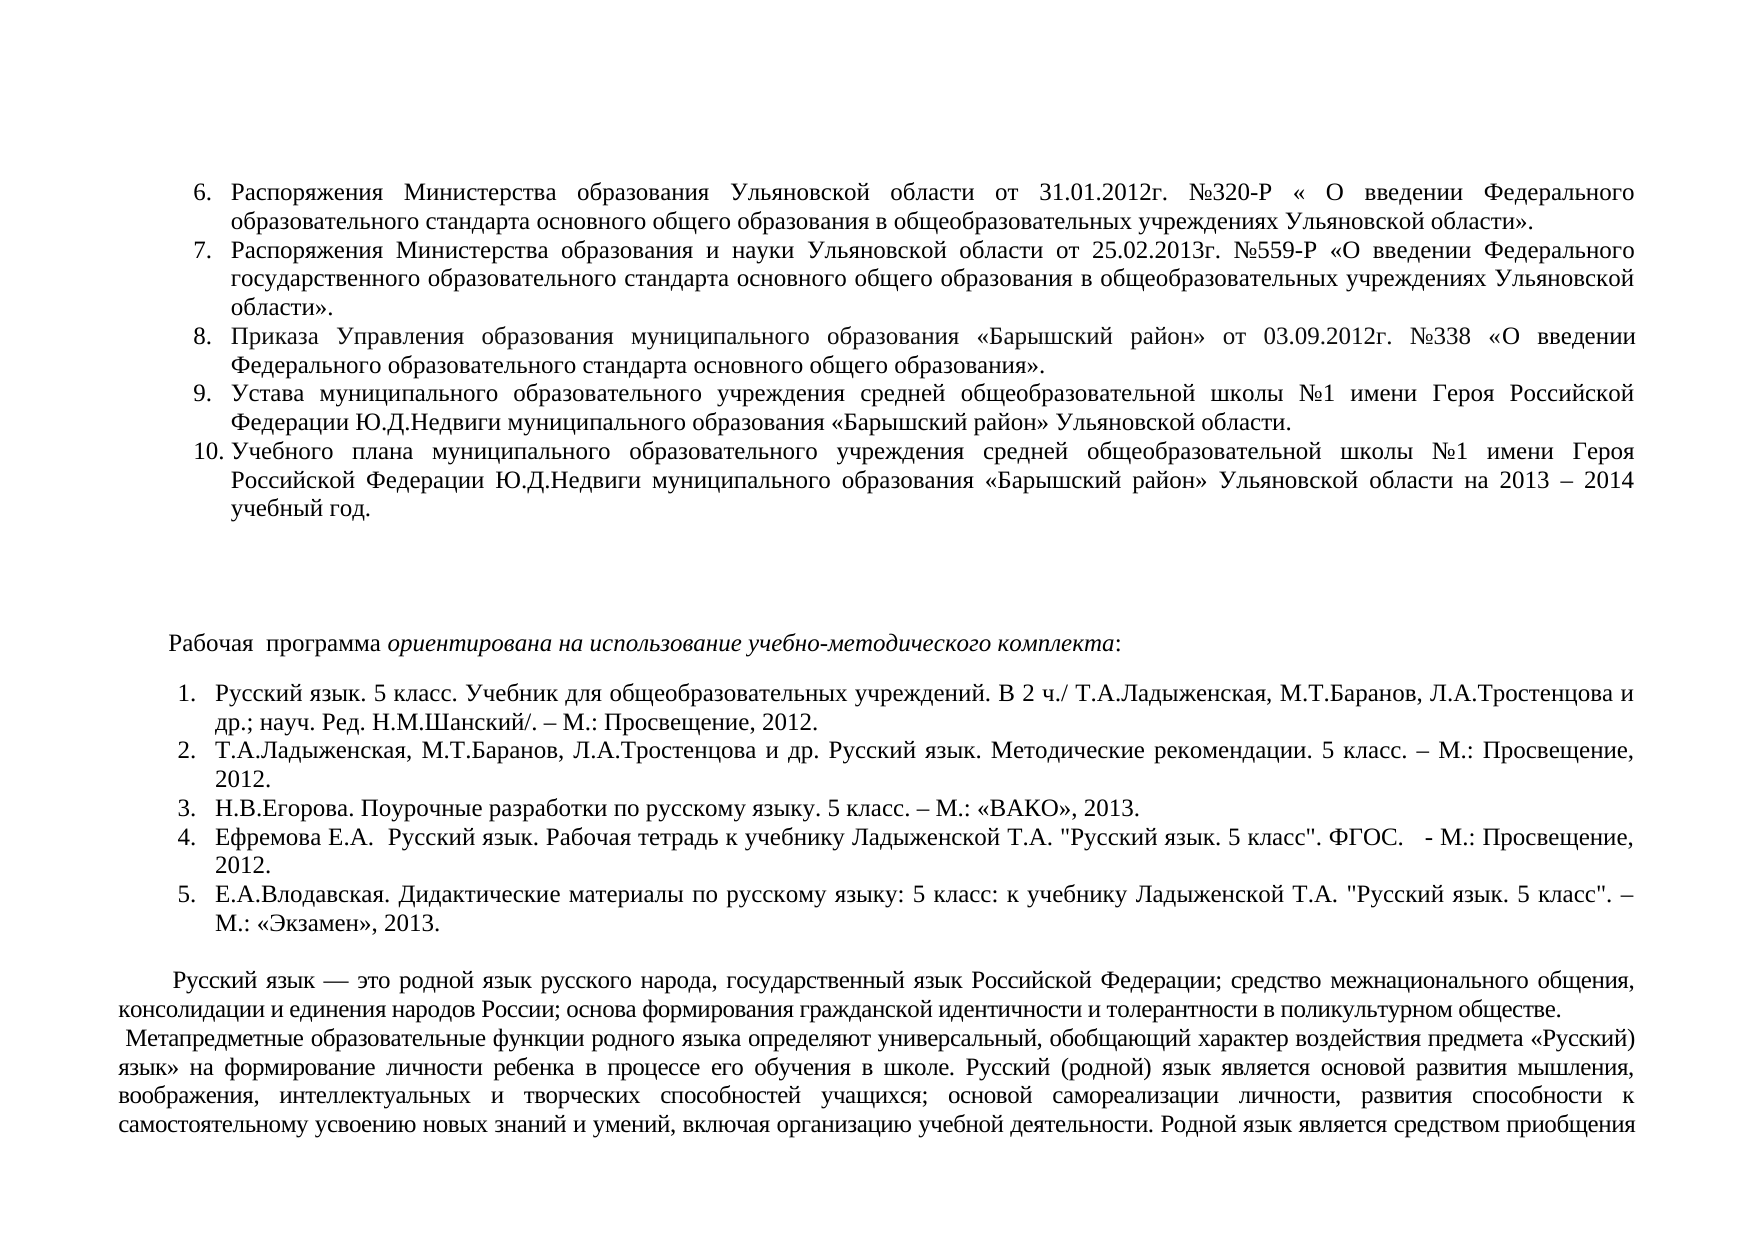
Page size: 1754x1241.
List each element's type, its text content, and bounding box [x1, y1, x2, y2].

list Русский язык. 5 класс. Учебник для общеобразовательных учреждений. В 2 ч./ Т.А.Ладыженская, М.Т.Баранов, Л.А.Тростенцова и др.; науч. Ред. Н.М.Шанский/. – М.: Просвещение, 2012. [177, 678, 1636, 736]
list Распоряжения Министерства образования Ульяновской области от 31.01.2012г. №320-Р « О введении Федерального образовательного стандарта основного общего образования в общеобразовательных учреждениях Ульяновской области». [193, 177, 1636, 235]
list Ефремова Е.А. Русский язык. Рабочая тетрадь к учебнику Ладыженской Т.А. "Русский язык. 5 класс". ФГОС. - М.: Просвещение, 2012. [177, 822, 1636, 879]
list Н.В.Егорова. Поурочные разработки по русскому языку. 5 класс. – М.: «ВАКО», 2013. [177, 793, 1636, 822]
list Учебного плана муниципального образовательного учреждения средней общеобразовательной школы №1 имени Героя Российской Федерации Ю.Д.Недвиги муниципального образования «Барышский район» Ульяновской области на 2013 – 2014 учебный год. [193, 436, 1636, 522]
list Т.А.Ладыженская, М.Т.Баранов, Л.А.Тростенцова и др. Русский язык. Методические рекомендации. 5 класс. – М.: Просвещение, 2012. [177, 736, 1636, 793]
text Русский язык — это родной язык русского народа, государственный язык Российской Федерации; средство межнационального общения, консолидации и единения народов России; основа формирования гражданской идентичности и толерантности в поликультурном обществе. [118, 966, 1636, 1023]
list Е.А.Влодавская. Дидактические материалы по русскому языку: 5 класс: к учебнику Ладыженской Т.А. "Русский язык. 5 класс". – М.: «Экзамен», 2013. [177, 879, 1636, 937]
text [118, 1023, 1636, 1138]
list Приказа Управления образования муниципального образования «Барышский район» от 03.09.2012г. №338 «О введении Федерального образовательного стандарта основного общего образования». [193, 321, 1636, 378]
text Рабочая программа ориентирована на использование учебно-методического комплекта: [118, 628, 1636, 657]
list Распоряжения Министерства образования и науки Ульяновской области от 25.02.2013г. №559-Р «О введении Федерального государственного образовательного стандарта основного общего образования в общеобразовательных учреждениях Ульяновской области». [193, 235, 1636, 321]
list Устава муниципального образовательного учреждения средней общеобразовательной школы №1 имени Героя Российской Федерации Ю.Д.Недвиги муниципального образования «Барышский район» Ульяновской области. [193, 378, 1636, 436]
